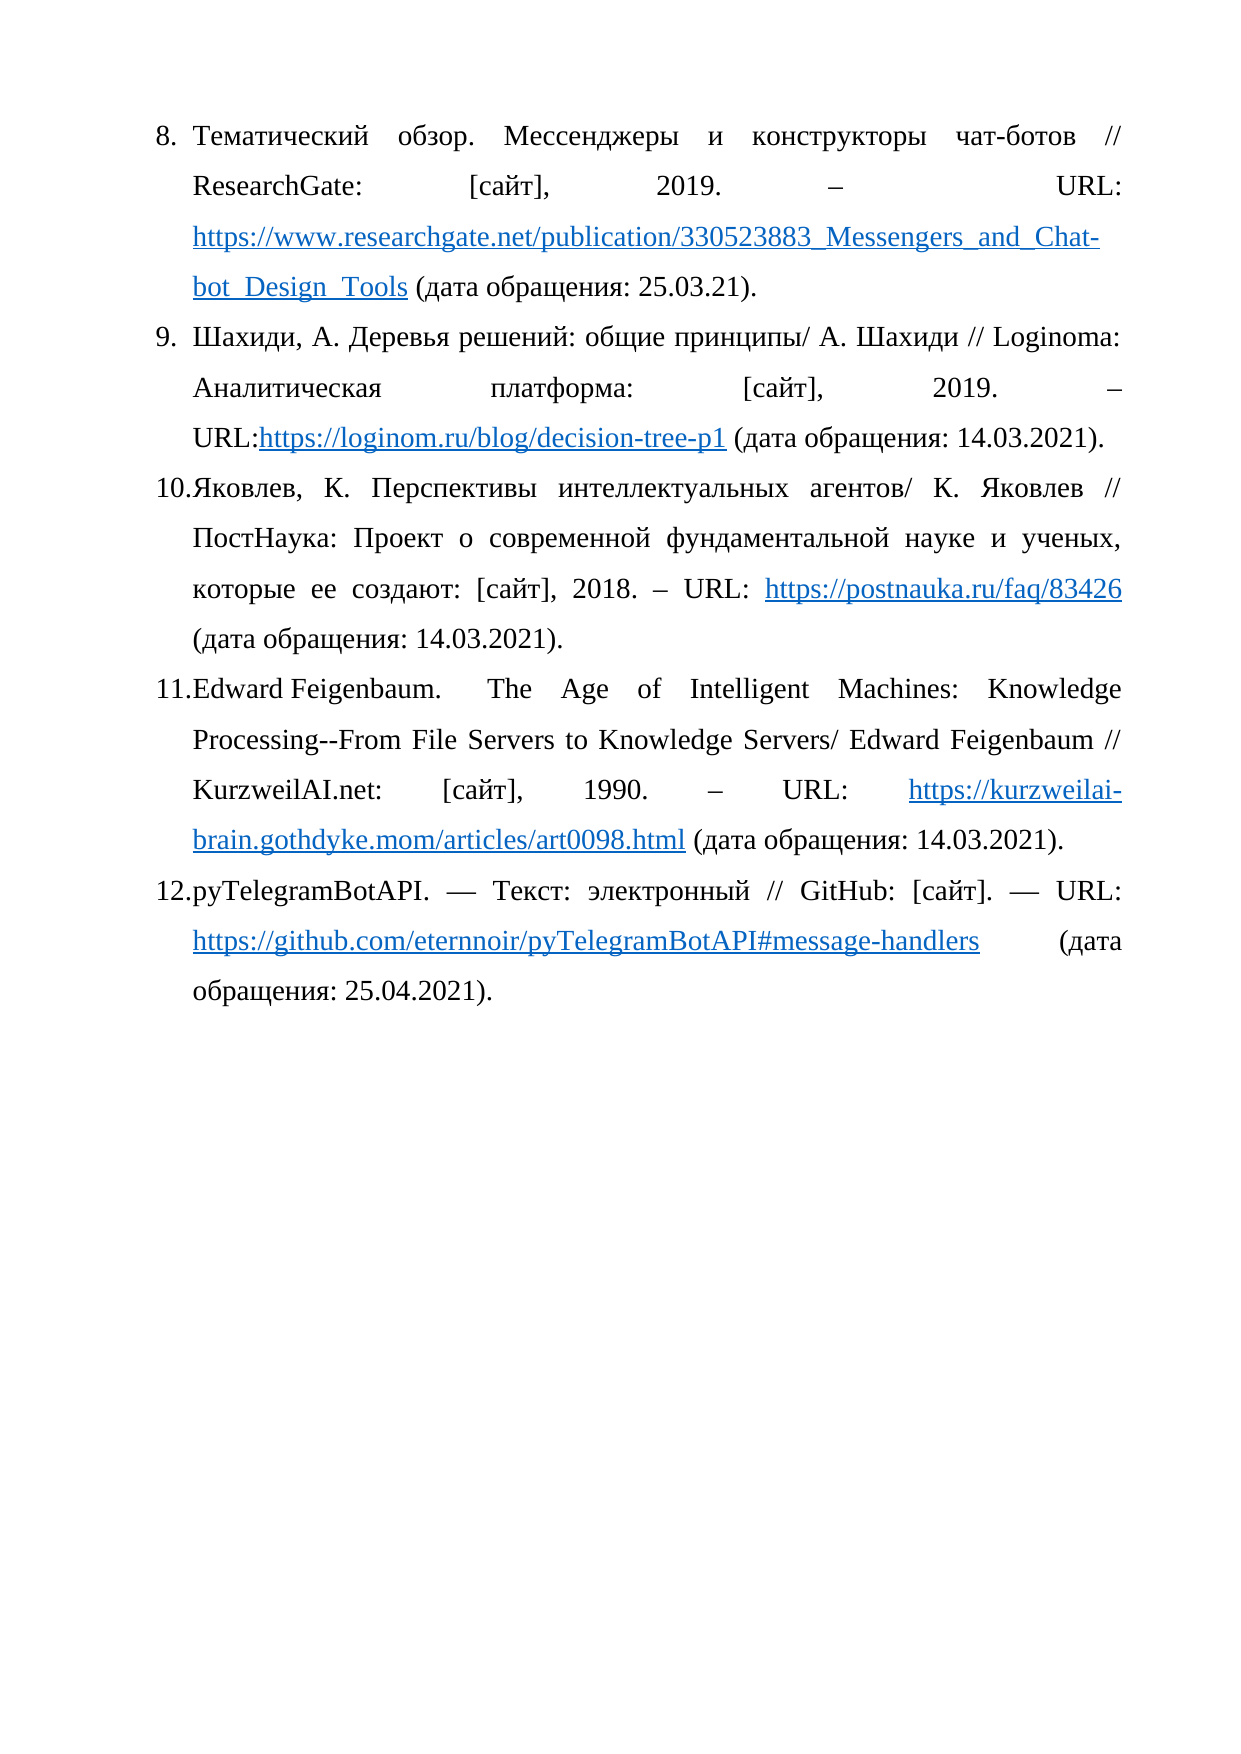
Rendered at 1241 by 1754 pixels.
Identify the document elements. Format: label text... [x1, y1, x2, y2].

list Edward Feigenbaum. The Age of Intelligent Machines: Knowledge Processing--From File Servers to Knowledge Servers/ Edward Feigenbaum // KurzweilAI.net: [сайт], 1990. – URL: https://kurzweilai-brain.gothdyke.mom/articles/art0098.html (дата обращения: 14.03.2021). [155, 672, 1122, 856]
list Тематический обзор. Мессенджеры и конструкторы чат-ботов // ResearchGate: [сайт], 2019. – URL: https://www.researchgate.net/publication/330523883_Messengers_and_Chat-bot_Design_Tools (дата обращения: 25.03.21). [155, 118, 1122, 303]
list pyTelegramBotAPI. — Текст: электронный // GitHub: [сайт]. — URL: https://github.com/eternnoir/pyTelegramBotAPI#message-handlers (дата обращения: 25.04.2021). [155, 873, 1122, 1007]
list Шахиди, А. Деревья решений: общие принципы/ А. Шахиди // Loginomа: Аналитическая платформа: [сайт], 2019. – URL:https://loginom.ru/blog/decision-tree-p1 (дата обращения: 14.03.2021). [155, 319, 1122, 453]
list Яковлев, К. Перспективы интеллектуальных агентов/ К. Яковлев // ПостНаука: Проект о современной фундаментальной науке и ученых, которые ее создают: [сайт], 2018. – URL: https://postnauka.ru/faq/83426 (дата обращения: 14.03.2021). [155, 470, 1122, 655]
